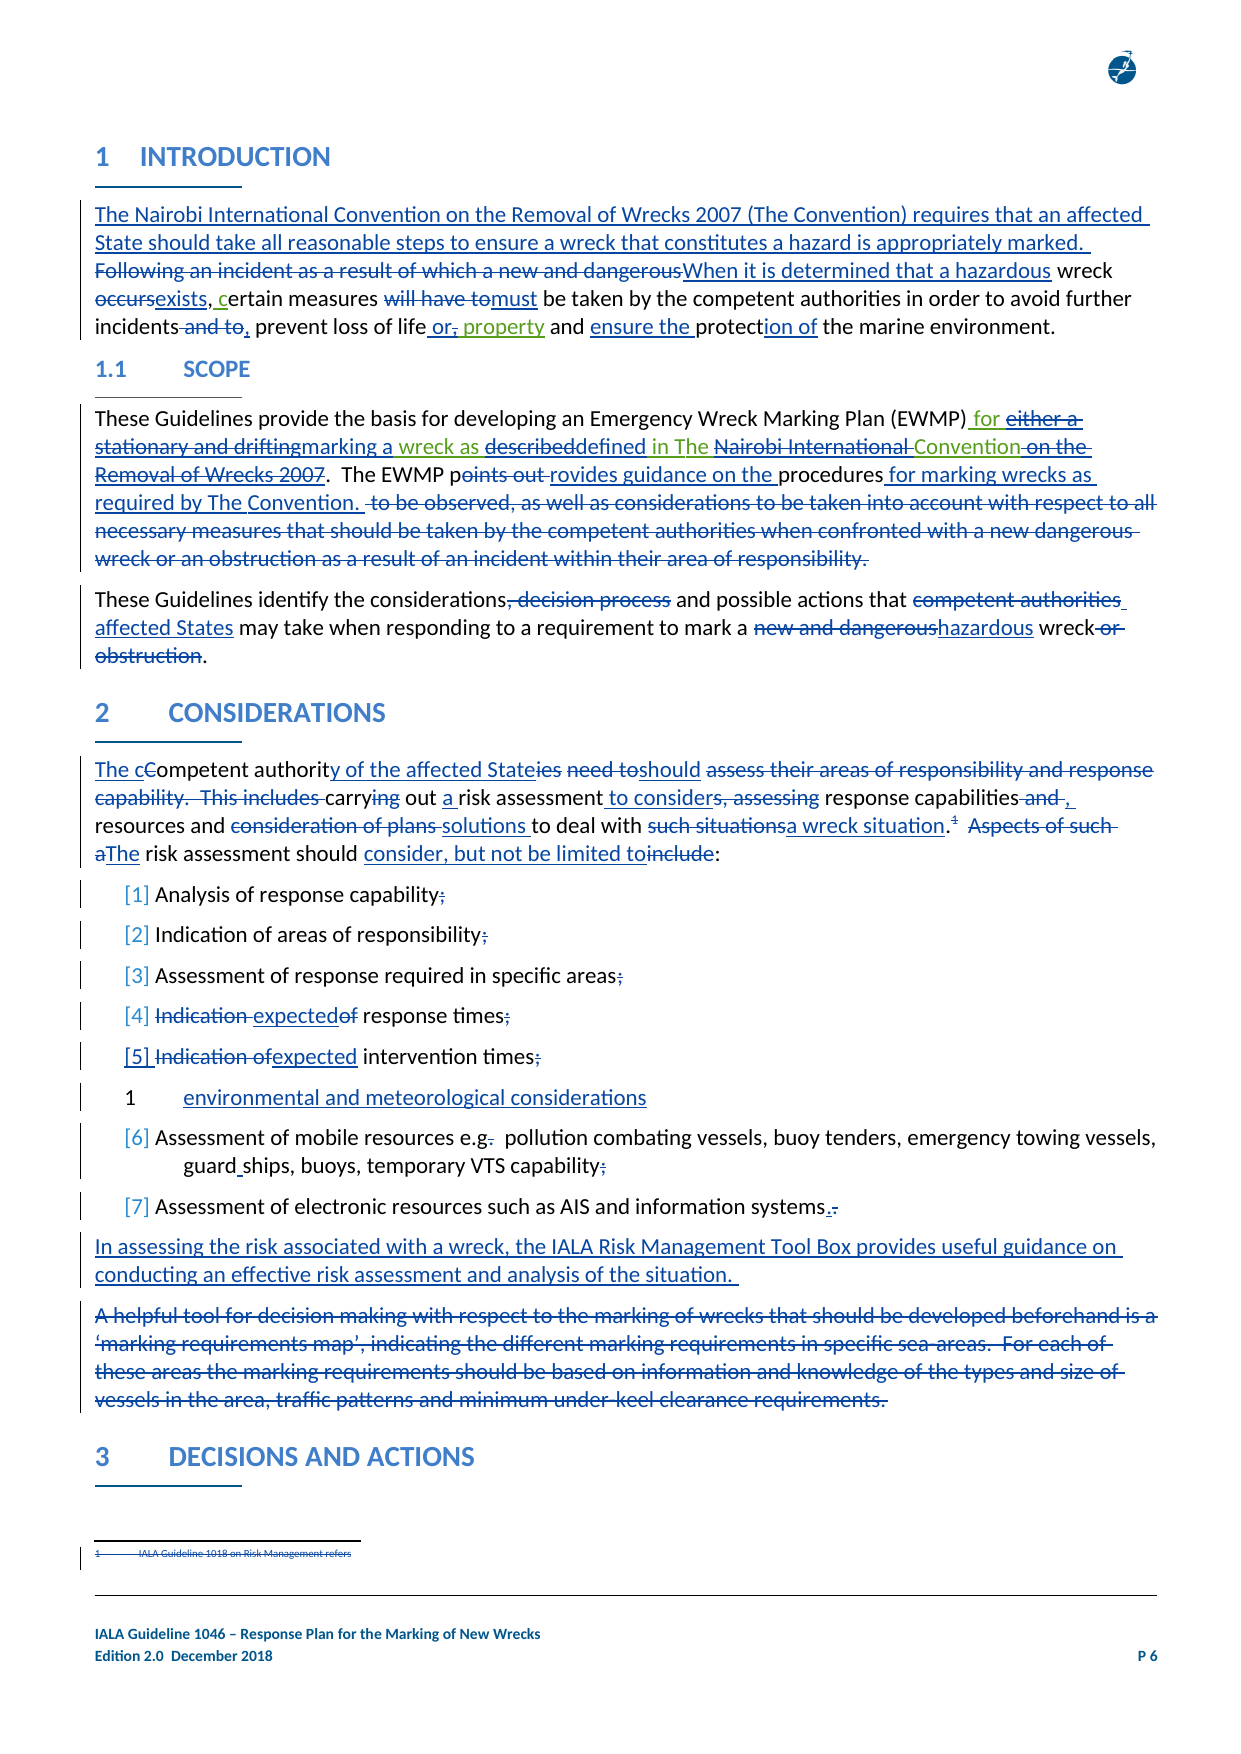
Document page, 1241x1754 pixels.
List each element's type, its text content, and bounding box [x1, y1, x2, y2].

picture [1077, 0, 1196, 119]
list response times [124, 1002, 1157, 1030]
text These Guidelines provide the basis for developing an Emergency Wreck Marking Plan (EWMP). The EWMP pprocedures [94, 404, 1157, 572]
list Assessment of response required in specific areas [124, 961, 1157, 989]
subtitle DECISIONS AND ACTIONS [94, 1438, 1157, 1473]
list Analysis of response capability [124, 880, 1157, 908]
list Assessment of mobile resources e.g pollution combating vessels, buoy tenders, emergency towing vessels, guardships, buoys, temporary VTS capability [124, 1123, 1157, 1179]
subtitle Scope [94, 353, 1084, 383]
subtitle CONSIDERATIONS [94, 694, 1157, 729]
text These Guidelines identify the considerations and possible actions that may take when responding to a requirement to mark a wreck. [94, 585, 1157, 669]
list Indication of areas of responsibility [124, 921, 1157, 949]
text ompetent authorit carry out risk assessment response capabilitiesresources and to deal with . risk assessment should : [94, 756, 1157, 868]
text wreck ,ertain measures be taken by the competent authorities in order to avoid further incidents prevent loss of life and protect the marine environment. [94, 200, 1157, 340]
list intervention times [124, 1042, 1157, 1070]
list Assessment of electronic resources such as AIS and information systems [124, 1192, 1157, 1220]
subtitle INTRODUCTION [94, 138, 1157, 174]
